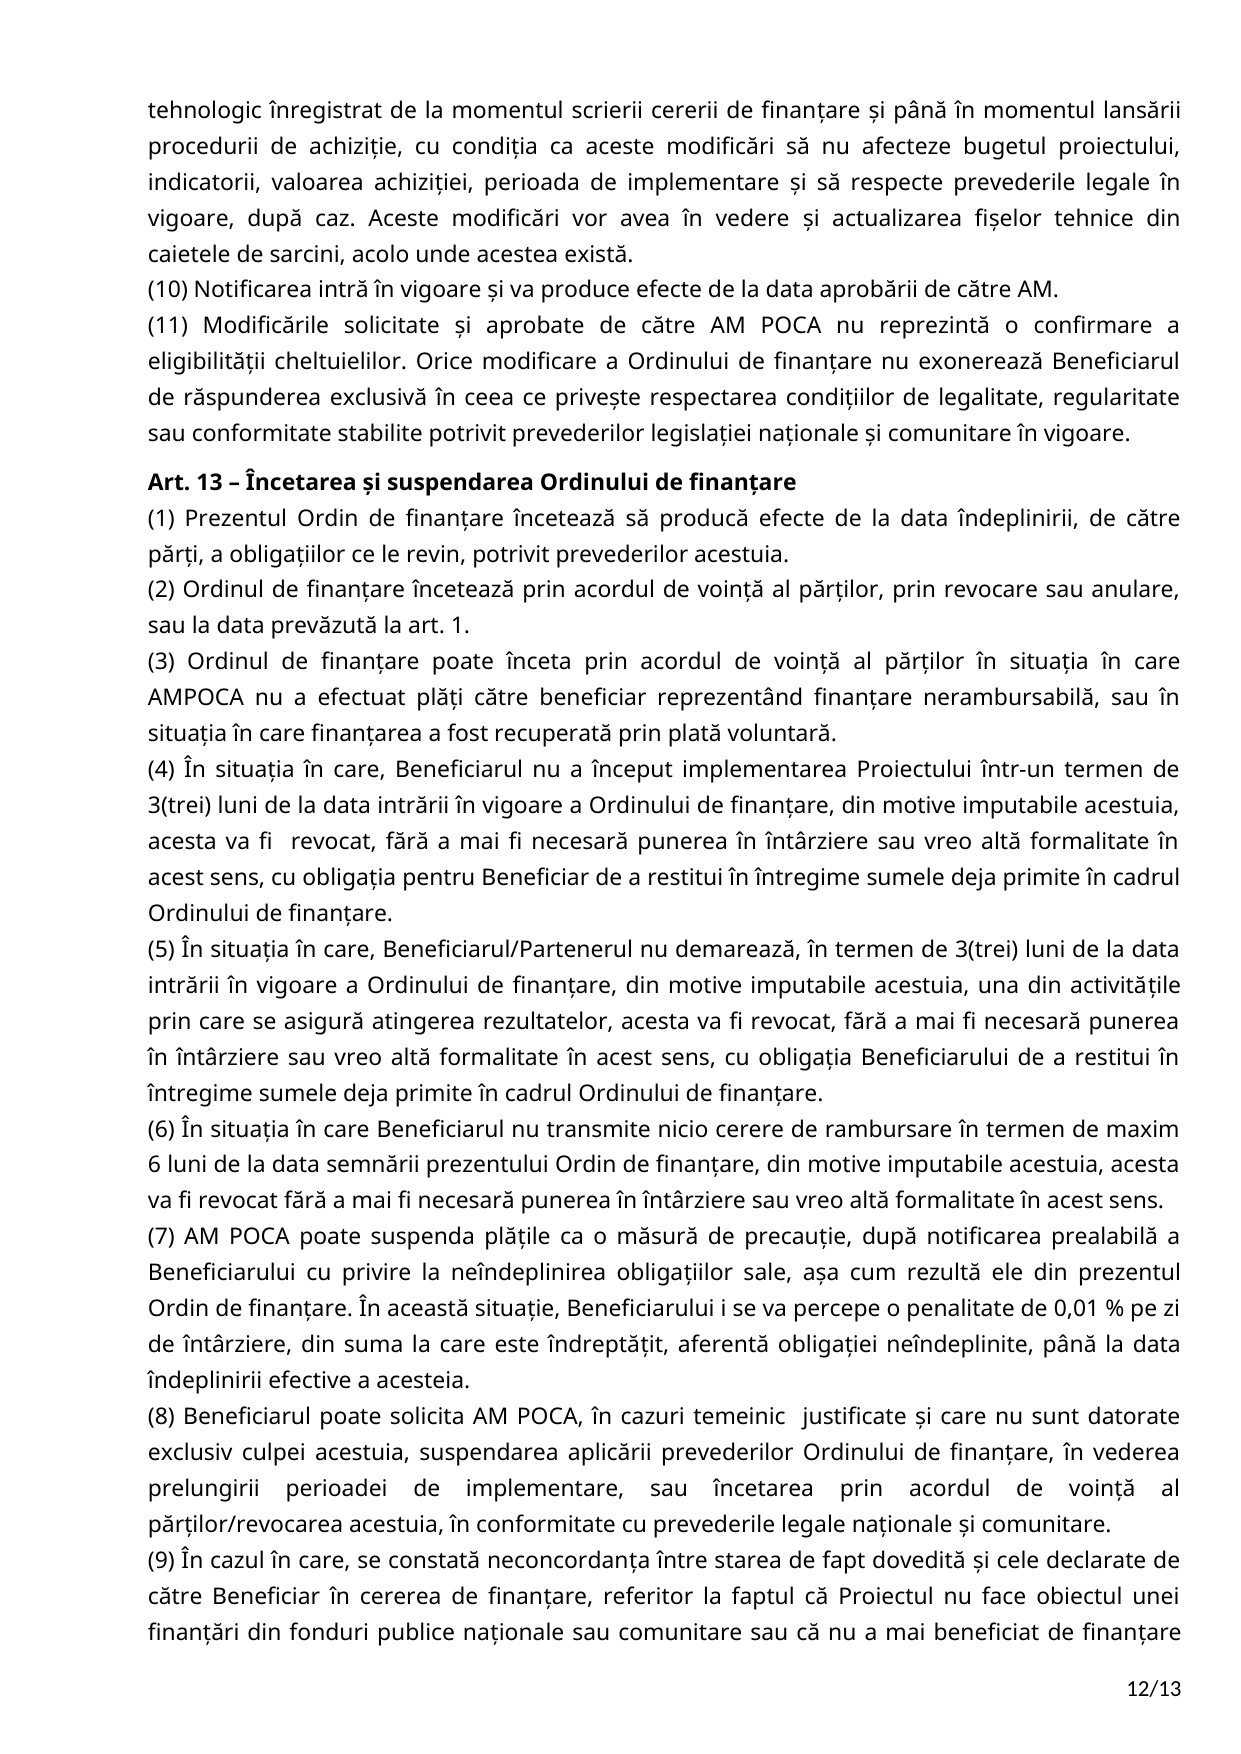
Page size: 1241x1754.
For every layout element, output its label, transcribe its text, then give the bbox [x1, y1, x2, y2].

list (3) Ordinul de finanțare poate înceta prin acordul de voință al părților în situația în care AMPOCA nu a efectuat plăți către beneficiar reprezentând finanțare nerambursabilă, sau în situația în care finanțarea a fost recuperată prin plată voluntară. [148, 645, 1181, 748]
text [148, 1544, 1181, 1647]
text (1) Prezentul Ordin de finanțare încetează să producă efecte de la data îndeplinirii, de către părți, a obligațiilor ce le revin, potrivit prevederilor acestuia. [148, 502, 1181, 569]
list (11) Modificările solicitate și aprobate de către AM POCA nu reprezintă o confirmare a eligibilității cheltuielilor. Orice modificare a Ordinului de finanțare nu exonerează Beneficiarul de răspunderea exclusivă în ceea ce privește respectarea condițiilor de legalitate, regularitate sau conformitate stabilite potrivit prevederilor legislației naționale și comunitare în vigoare. [148, 309, 1181, 448]
text (5) În situația în care, Beneficiarul/Partenerul nu demarează, în termen de 3(trei) luni de la data intrării în vigoare a Ordinului de finanțare, din motive imputabile acestuia, una din activităţile prin care se asigură atingerea rezultatelor, acesta va fi revocat, fără a mai fi necesară punerea în întârziere sau vreo altă formalitate în acest sens, cu obligația Beneficiarului de a restitui în întregime sumele deja primite în cadrul Ordinului de finanțare. [148, 933, 1181, 1108]
list (10) Notificarea intră în vigoare și va produce efecte de la data aprobării de către AM. [148, 273, 1181, 305]
text (4) În situaţia în care, Beneficiarul nu a început implementarea Proiectului într-un termen de 3(trei) luni de la data intrării în vigoare a Ordinului de finanțare, din motive imputabile acestuia, acesta va fi revocat, fără a mai fi necesară punerea în întârziere sau vreo altă formalitate în acest sens, cu obligaţia pentru Beneficiar de a restitui în întregime sumele deja primite în cadrul Ordinului de finanțare. [148, 753, 1181, 928]
text (6) În situaţia în care Beneficiarul nu transmite nicio cerere de rambursare în termen de maxim 6 luni de la data semnării prezentului Ordin de finanțare, din motive imputabile acestuia, acesta va fi revocat fără a mai fi necesară punerea în întârziere sau vreo altă formalitate în acest sens. [148, 1112, 1181, 1216]
text (8) Beneficiarul poate solicita AM POCA, în cazuri temeinic justificate și care nu sunt datorate exclusiv culpei acestuia, suspendarea aplicării prevederilor Ordinului de finanțare, în vederea prelungirii perioadei de implementare, sau încetarea prin acordul de voință al părților/revocarea acestuia, în conformitate cu prevederile legale naționale și comunitare. [148, 1400, 1181, 1539]
text Art. 13 – Încetarea și suspendarea Ordinului de finanțare [148, 466, 1181, 497]
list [148, 94, 1181, 269]
text (2) Ordinul de finanțare încetează prin acordul de voință al părților, prin revocare sau anulare, sau la data prevăzută la art. 1. [148, 573, 1181, 641]
text (7) AM POCA poate suspenda plăţile ca o măsură de precauţie, după notificarea prealabilă a Beneficiarului cu privire la neîndeplinirea obligaţiilor sale, așa cum rezultă ele din prezentul Ordin de finanțare. În această situaţie, Beneficiarului i se va percepe o penalitate de 0,01 % pe zi de întârziere, din suma la care este îndreptăţit, aferentă obligației neîndeplinite, până la data îndeplinirii efective a acesteia. [148, 1220, 1181, 1395]
